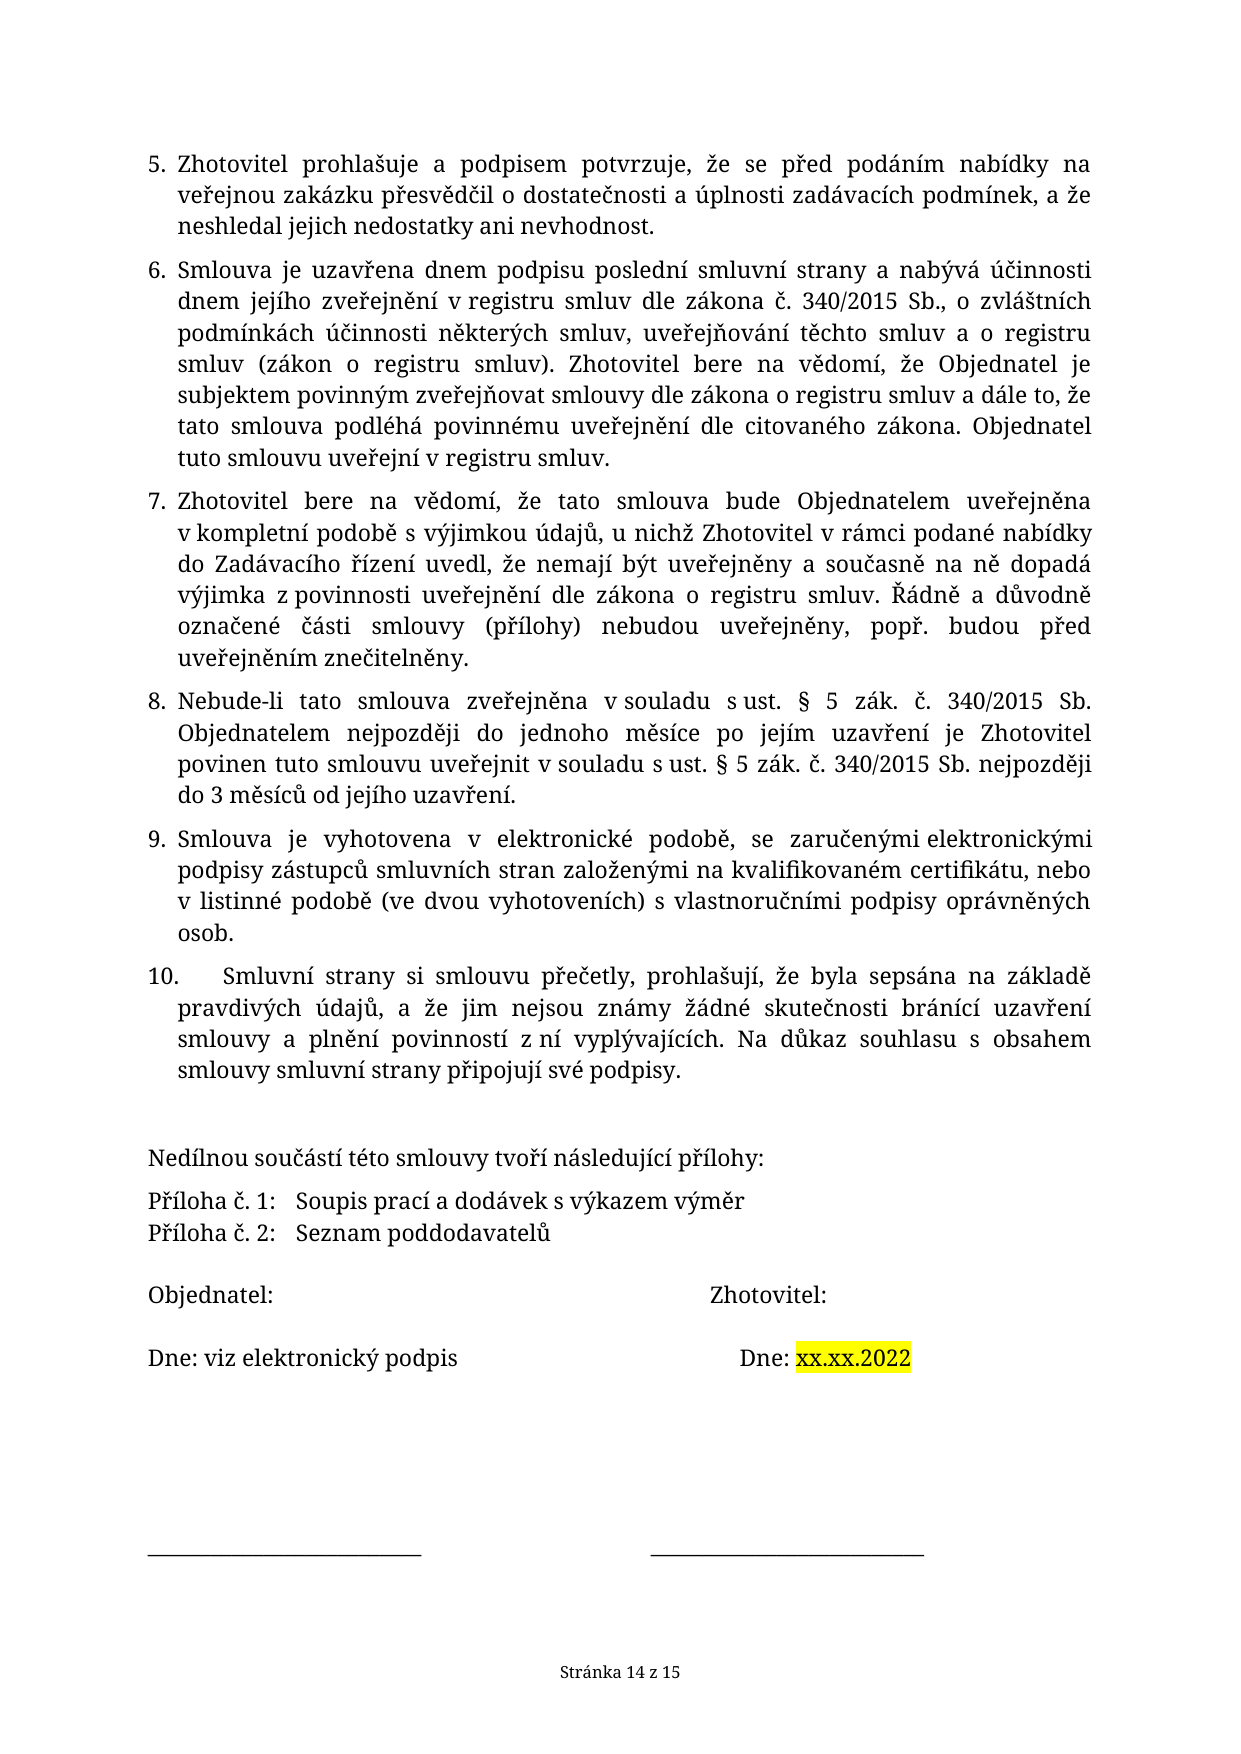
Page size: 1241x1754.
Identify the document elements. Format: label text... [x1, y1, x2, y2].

list Nebude-li tato smlouva zveřejněna v souladu s ust. § 5 zák. č. 340/2015 Sb. Objednatelem nejpozději do jednoho měsíce po jejím uzavření je Zhotovitel povinen tuto smlouvu uveřejnit v souladu s ust. § 5 zák. č. 340/2015 Sb. nejpozději do 3 měsíců od jejího uzavření. [148, 685, 1092, 810]
list Smlouva je uzavřena dnem podpisu poslední smluvní strany a nabývá účinnosti dnem jejího zveřejnění v registru smluv dle zákona č. 340/2015 Sb., o zvláštních podmínkách účinnosti některých smluv, uveřejňování těchto smluv a o registru smluv (zákon o registru smluv). Zhotovitel bere na vědomí, že Objednatel je subjektem povinným zveřejňovat smlouvy dle zákona o registru smluv a dále to, že tato smlouva podléhá povinnému uveřejnění dle citovaného zákona. Objednatel tuto smlouvu uveřejní v registru smluv. [148, 254, 1092, 473]
text Objednatel: Zhotovitel: [148, 1279, 1092, 1310]
text Nedílnou součástí této smlouvy tvoří následující přílohy: [148, 1141, 1092, 1173]
text __________________________ __________________________ [148, 1529, 1092, 1560]
text Příloha č. 1: Soupis prací a dodávek s výkazem výměr [148, 1185, 1092, 1216]
text Dne: viz elektronický podpis Dne: xx.xx.2022 [148, 1310, 1092, 1373]
text Příloha č. 2: Seznam poddodavatelů [148, 1216, 1092, 1248]
list Zhotovitel bere na vědomí, že tato smlouva bude Objednatelem uveřejněna v kompletní podobě s výjimkou údajů, u nichž Zhotovitel v rámci podané nabídky do Zadávacího řízení uvedl, že nemají být uveřejněny a současně na ně dopadá výjimka z povinnosti uveřejnění dle zákona o registru smluv. Řádně a důvodně označené části smlouvy (přílohy) nebudou uveřejněny, popř. budou před uveřejněním znečitelněny. [148, 485, 1092, 673]
list Smlouva je vyhotovena v elektronické podobě, se zaručenými elektronickými podpisy zástupců smluvních stran založenými na kvalifikovaném certifikátu, nebo v listinné podobě (ve dvou vyhotoveních) s vlastnoručními podpisy oprávněných osob. [148, 823, 1092, 948]
list Smluvní strany si smlouvu přečetly, prohlašují, že byla sepsána na základě pravdivých údajů, a že jim nejsou známy žádné skutečnosti bránící uzavření smlouvy a plnění povinností z ní vyplývajících. Na důkaz souhlasu s obsahem smlouvy smluvní strany připojují své podpisy. [148, 960, 1092, 1085]
list Zhotovitel prohlašuje a podpisem potvrzuje, že se před podáním nabídky na veřejnou zakázku přesvědčil o dostatečnosti a úplnosti zadávacích podmínek, a že neshledal jejich nedostatky ani nevhodnost. [148, 148, 1092, 241]
